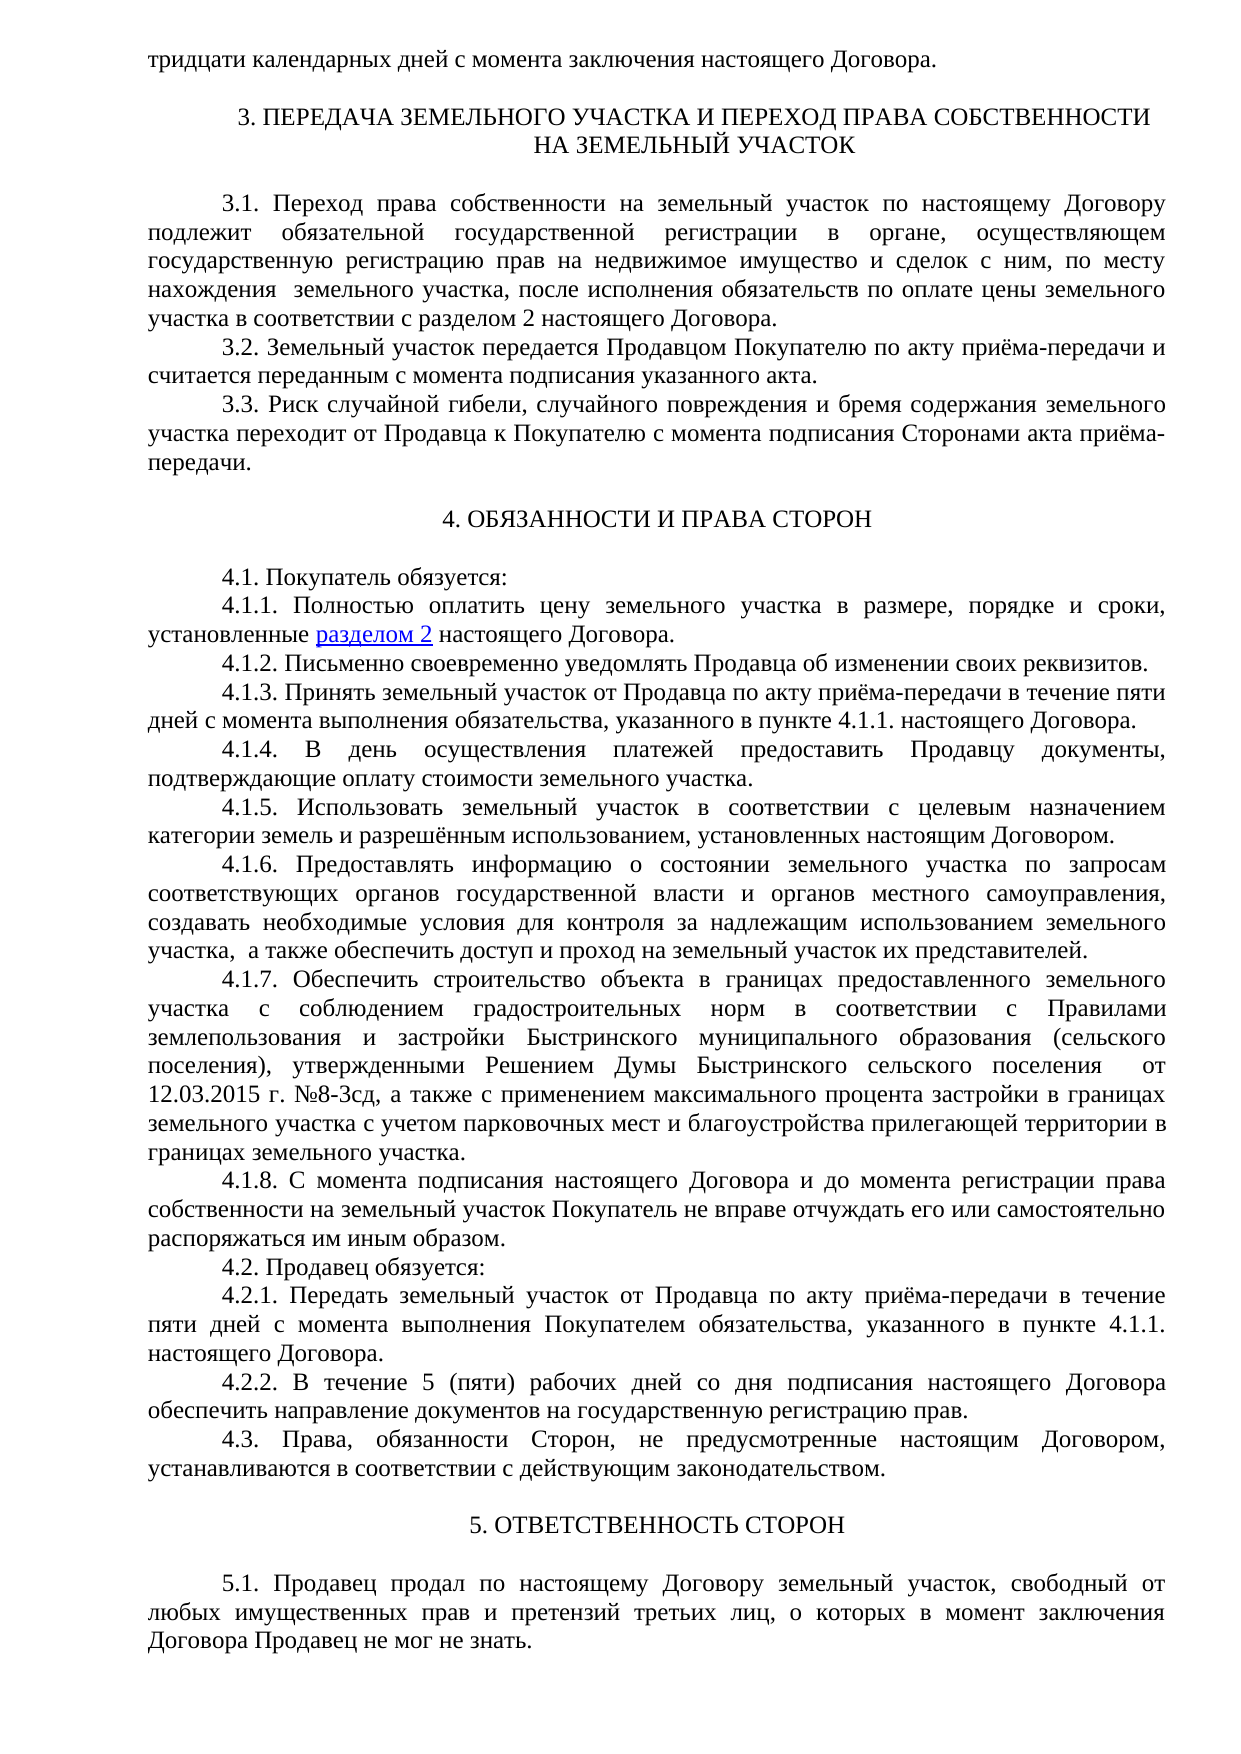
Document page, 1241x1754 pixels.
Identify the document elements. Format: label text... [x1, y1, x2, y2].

text 4.1.5. Использовать земельный участок в соответствии с целевым назначением категории земель и разрешённым использованием, установленных настоящим Договором. [148, 792, 1167, 849]
text 4.2.2. В течение 5 (пяти) рабочих дней со дня подписания настоящего Договора обеспечить направление документов на государственную регистрацию прав. [148, 1367, 1167, 1424]
text 3.1. Переход права собственности на земельный участок по настоящему Договору подлежит обязательной государственной регистрации в органе, осуществляющем государственную регистрацию прав на недвижимое имущество и сделок с ним, по месту нахождения земельного участка, после исполнения обязательств по оплате цены земельного участка в соответствии с разделом 2 настоящего Договора. [148, 188, 1167, 332]
text 4. ОБЯЗАННОСТИ И ПРАВА СТОРОН [148, 504, 1167, 533]
text 4.1. Покупатель обязуется: [148, 562, 1167, 591]
text 4.1.7. Обеспечить строительство объекта в границах предоставленного земельного участка с соблюдением градостроительных норм в соответствии с Правилами землепользования и застройки Быстринского муниципального образования (сельского поселения), утвержденными Решением Думы Быстринского сельского поселения от 12.03.2015 г. №8-3сд, а также с применением максимального процента застройки в границах земельного участка с учетом парковочных мест и благоустройства прилегающей территории в границах земельного участка. [148, 964, 1167, 1166]
text 4.1.2. Письменно своевременно уведомлять Продавца об изменении своих реквизитов. [148, 648, 1167, 677]
text 5. ОТВЕТСТВЕННОСТЬ СТОРОН [148, 1511, 1167, 1539]
text 3.2. Земельный участок передается Продавцом Покупателю по акту приёма-передачи и считается переданным с момента подписания указанного акта. [148, 332, 1167, 389]
text 5.1. Продавец продал по настоящему Договору земельный участок, свободный от любых имущественных прав и претензий третьих лиц, о которых в момент заключения Договора Продавец не мог не знать. [148, 1568, 1167, 1654]
text 3.3. Риск случайной гибели, случайного повреждения и бремя содержания земельного участка переходит от Продавца к Покупателю с момента подписания Сторонами акта приёма-передачи. [148, 389, 1167, 476]
text 4.1.8. С момента подписания настоящего Договора и до момента регистрации права собственности на земельный участок Покупатель не вправе отчуждать его или самостоятельно распоряжаться им иным образом. [148, 1166, 1167, 1252]
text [148, 44, 1167, 73]
text 4.2.1. Передать земельный участок от Продавца по акту приёма-передачи в течение пяти дней с момента выполнения Покупателем обязательства, указанного в пункте 4.1.1. настоящего Договора. [148, 1281, 1167, 1367]
text 4.1.3. Принять земельный участок от Продавца по акту приёма-передачи в течение пяти дней с момента выполнения обязательства, указанного в пункте 4.1.1. настоящего Договора. [148, 677, 1167, 734]
text 4.3. Права, обязанности Сторон, не предусмотренные настоящим Договором, устанавливаются в соответствии с действующим законодательством. [148, 1424, 1167, 1482]
text 4.2. Продавец обязуется: [148, 1252, 1167, 1281]
text 4.1.4. В день осуществления платежей предоставить Продавцу документы, подтверждающие оплату стоимости земельного участка. [148, 734, 1167, 792]
text 4.1.6. Предоставлять информацию о состоянии земельного участка по запросам соответствующих органов государственной власти и органов местного самоуправления, создавать необходимые условия для контроля за надлежащим использованием земельного участка, а также обеспечить доступ и проход на земельный участок их представителей. [148, 849, 1167, 964]
text НА ЗЕМЕЛЬНЫЙ УЧАСТОК [148, 131, 1167, 159]
text 4.1.1. Полностью оплатить цену земельного участка в размере, порядке и сроки, установленные разделом 2 настоящего Договора. [148, 591, 1167, 648]
text 3. ПЕРЕДАЧА ЗЕМЕЛЬНОГО УЧАСТКА И ПЕРЕХОД ПРАВА СОБСТВЕННОСТИ [148, 102, 1167, 131]
